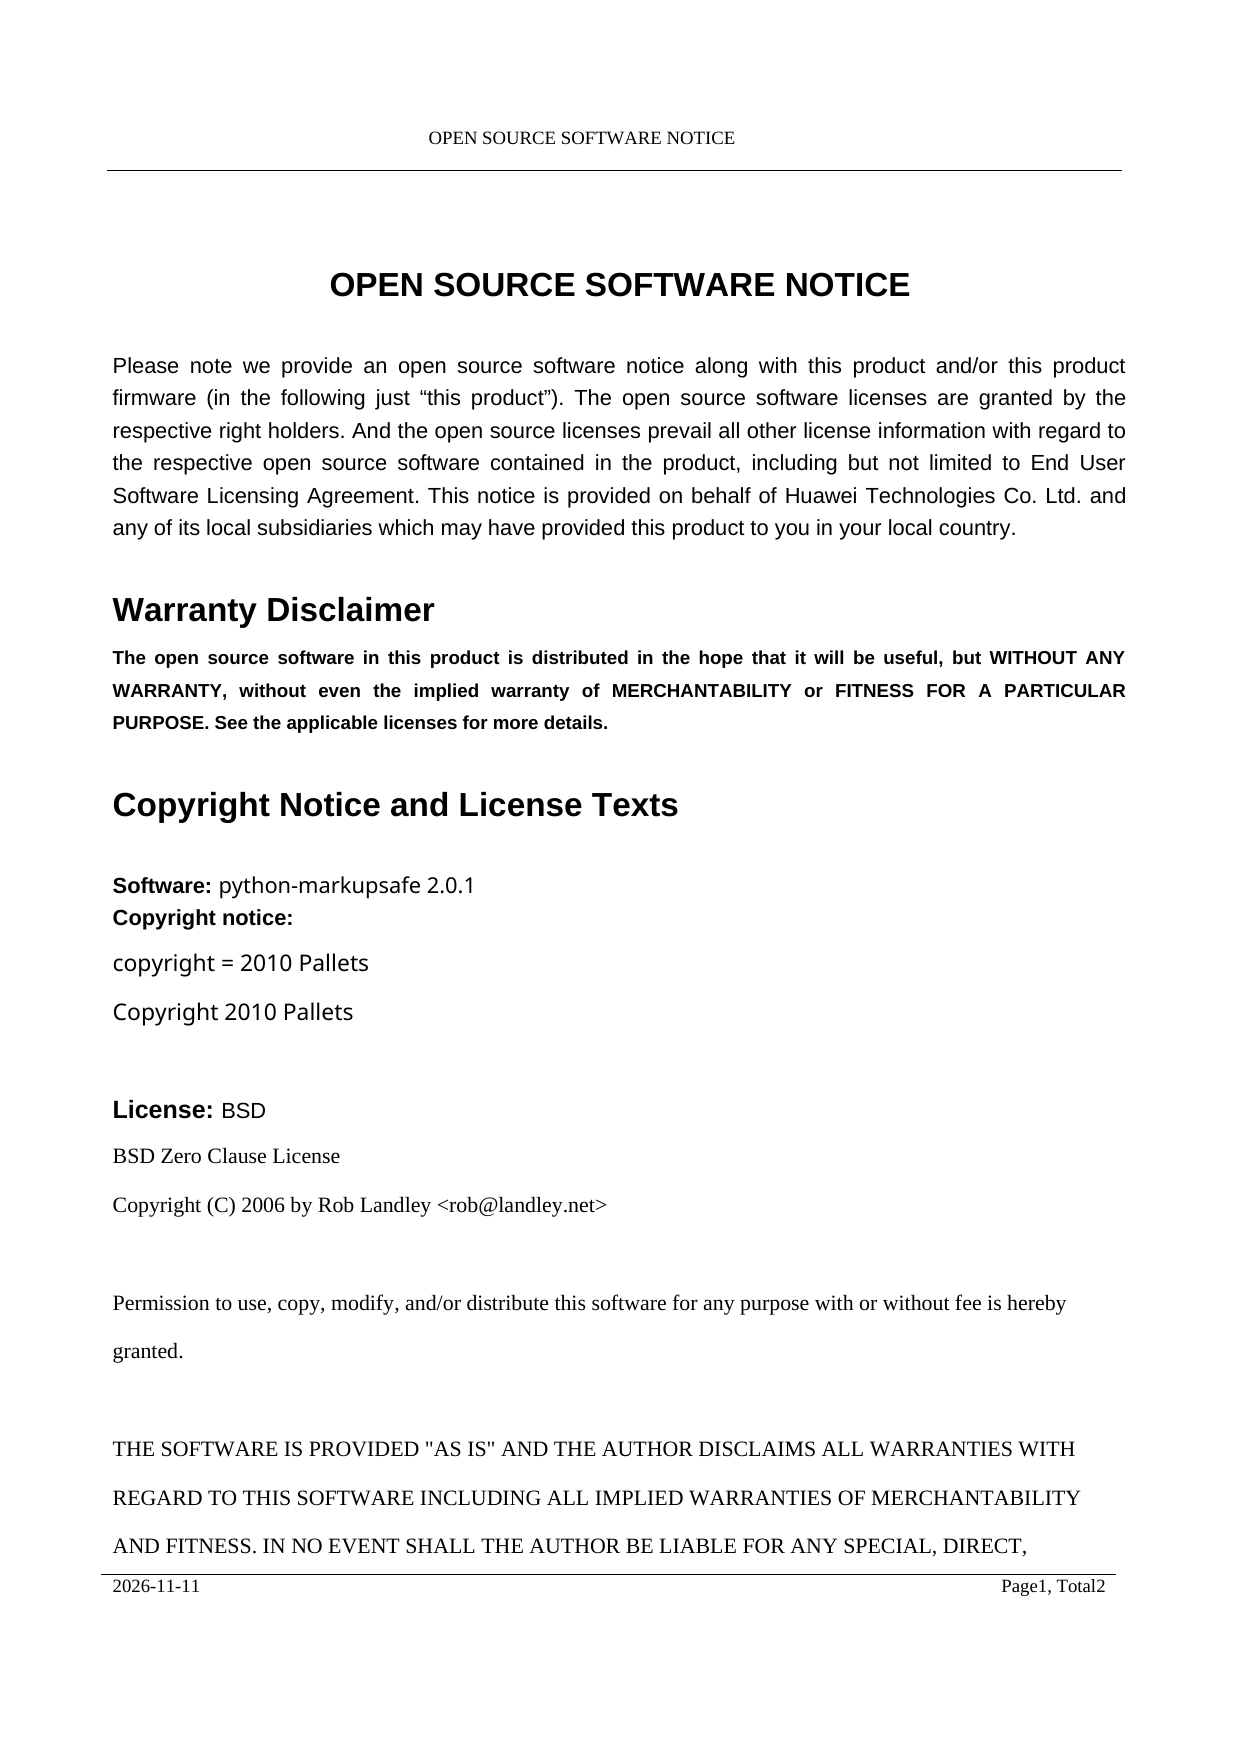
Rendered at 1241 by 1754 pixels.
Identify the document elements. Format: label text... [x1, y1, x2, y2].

text The open source software in this product is distributed in the hope that it will be useful, but WITHOUT ANY WARRANTY, without even the implied warranty of MERCHANTABILITY or FITNESS FOR A PARTICULAR PURPOSE. See the applicable licenses for more details. [112, 641, 1128, 739]
text Software: python-markupsafe 2.0.1 [112, 869, 1128, 901]
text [112, 1140, 1128, 1562]
text Copyright Notice and License Texts [112, 771, 1128, 836]
text OPEN SOURCE SOFTWARE NOTICE [112, 251, 1128, 316]
text Warranty Disclaimer [112, 576, 1128, 641]
text Copyright notice: [112, 901, 1128, 934]
text License: BSD [112, 1093, 1128, 1125]
text Please note we provide an open source software notice along with this product and/or this product firmware (in the following just “this product”). The open source software licenses are granted by the respective right holders. And the open source licenses prevail all other license information with regard to the respective open source software contained in the product, including but not limited to End User Software Licensing Agreement. This notice is provided on behalf of Huawei Technologies Co. Ltd. and any of its local subsidiaries which may have provided this product to you in your local country. [112, 349, 1128, 544]
text copyright = 2010 Pallets Copyright 2010 Pallets [112, 947, 1128, 1077]
